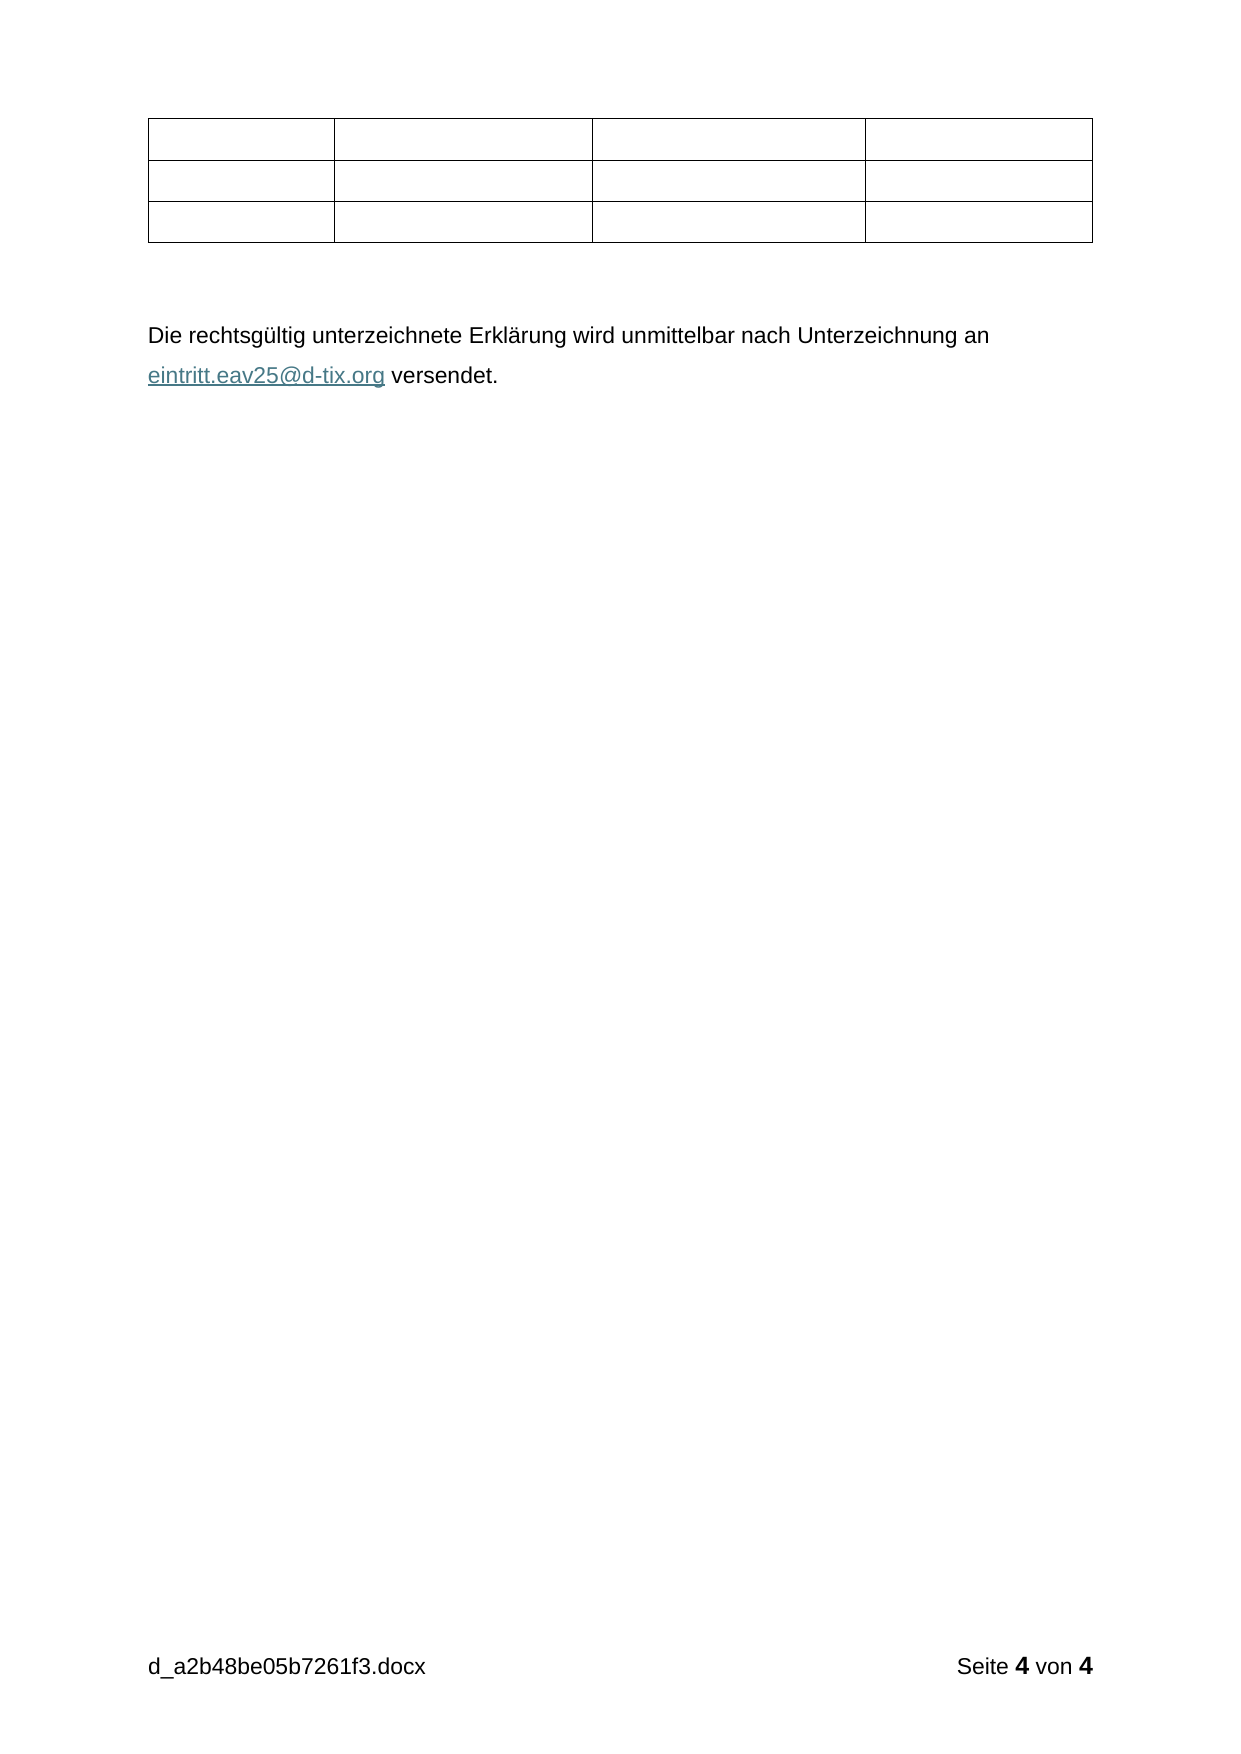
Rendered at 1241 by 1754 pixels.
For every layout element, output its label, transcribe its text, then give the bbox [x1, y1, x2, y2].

table_cell [593, 202, 865, 242]
table_cell [866, 202, 1092, 242]
table_cell [335, 119, 592, 159]
table_cell [149, 202, 334, 242]
table_cell [149, 161, 334, 201]
table_cell [149, 119, 334, 159]
table_cell [335, 202, 592, 242]
text Die rechtsgültig unterzeichnete Erklärung wird unmittelbar nach Unterzeichnung an eintritt.eav25@d-tix.org versendet. [148, 322, 1092, 388]
table_cell [866, 119, 1092, 159]
table_cell [335, 161, 592, 201]
table_cell [593, 161, 865, 201]
table_cell [593, 119, 865, 159]
table_cell [866, 161, 1092, 201]
